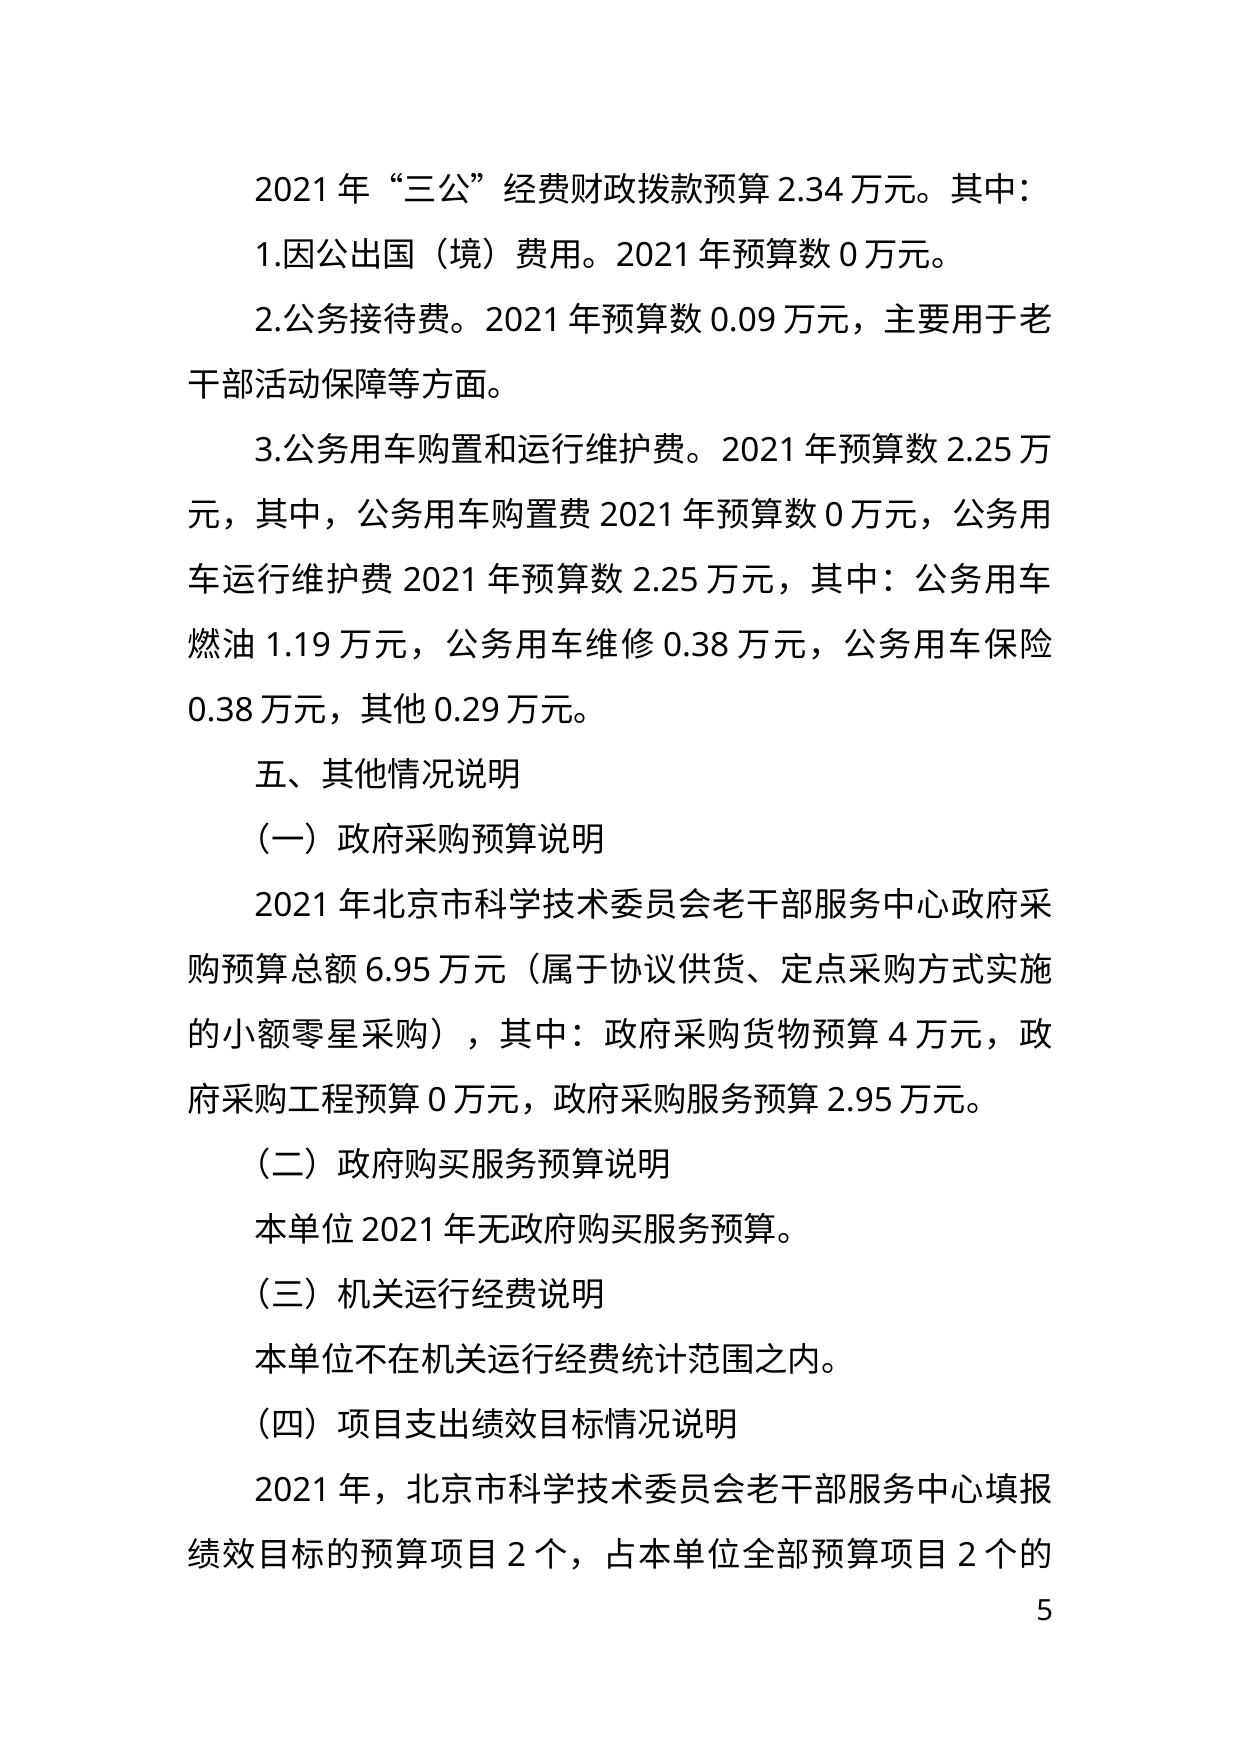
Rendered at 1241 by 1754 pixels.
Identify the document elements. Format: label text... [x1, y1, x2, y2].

text 2.公务接待费。2021年预算数0.09万元，主要用于老干部活动保障等方面。 [187, 285, 1053, 415]
text （二）政府购买服务预算说明 [187, 1130, 1053, 1195]
text 3.公务用车购置和运行维护费。2021年预算数2.25万元，其中，公务用车购置费2021年预算数0万元，公务用车运行维护费2021年预算数2.25万元，其中：公务用车燃油1.19万元，公务用车维修0.38万元，公务用车保险0.38万元，其他0.29万元。 [187, 415, 1053, 740]
text （一）政府采购预算说明 [187, 805, 1053, 870]
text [187, 1455, 1053, 1585]
text 1.因公出国（境）费用。2021年预算数0万元。 [187, 220, 1053, 285]
text 本单位不在机关运行经费统计范围之内。 [187, 1325, 1053, 1390]
text 五、其他情况说明 [187, 740, 1053, 805]
text 本单位2021年无政府购买服务预算。 [187, 1195, 1053, 1260]
text （三）机关运行经费说明 [187, 1260, 1053, 1325]
text 2021年北京市科学技术委员会老干部服务中心政府采购预算总额6.95万元（属于协议供货、定点采购方式实施的小额零星采购），其中：政府采购货物预算4万元，政府采购工程预算0万元，政府采购服务预算2.95万元。 [187, 870, 1053, 1130]
text 2021年“三公”经费财政拨款预算2.34万元。其中： [187, 155, 1053, 220]
text （四）项目支出绩效目标情况说明 [187, 1390, 1053, 1455]
